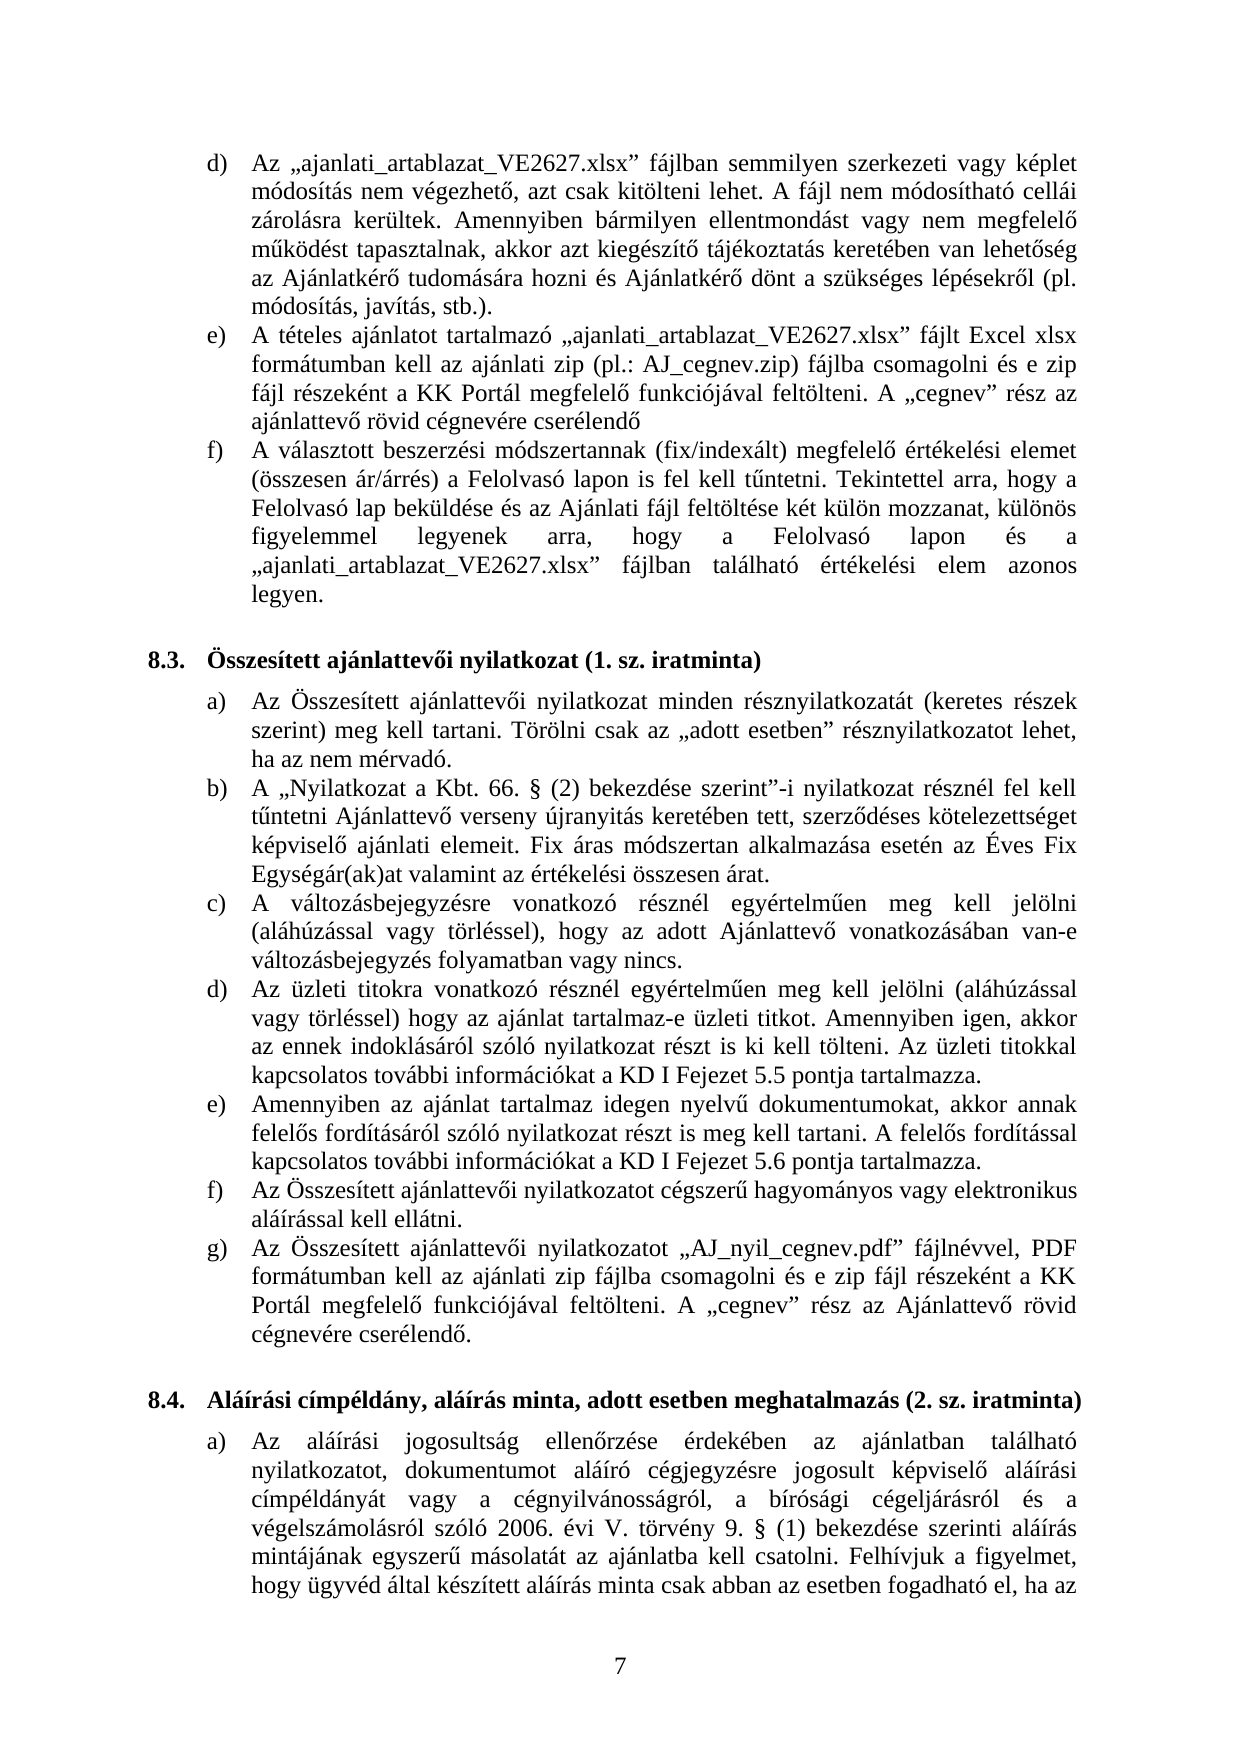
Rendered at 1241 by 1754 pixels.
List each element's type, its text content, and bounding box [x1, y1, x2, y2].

list Aláírási címpéldány, aláírás minta, adott esetben meghatalmazás (2. sz. iratminta) [148, 1385, 1093, 1414]
list A választott beszerzési módszertannak (fix/indexált) megfelelő értékelési elemet (összesen ár/árrés) a Felolvasó lapon is fel kell tűntetni. Tekintettel arra, hogy a Felolvasó lap beküldése és az Ajánlati fájl feltöltése két külön mozzanat, különös figyelemmel legyenek arra, hogy a Felolvasó lapon és a „ajanlati_artablazat_VE2627.xlsx” fájlban található értékelési elem azonos legyen. [207, 435, 1078, 608]
list Amennyiben az ajánlat tartalmaz idegen nyelvű dokumentumokat, akkor annak felelős fordításáról szóló nyilatkozat részt is meg kell tartani. A felelős fordítással kapcsolatos további információkat a KD I Fejezet 5.6 pontja tartalmazza. [207, 1089, 1078, 1175]
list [207, 1426, 1078, 1599]
list Az Összesített ajánlattevői nyilatkozatot cégszerű hagyományos vagy elektronikus aláírással kell ellátni. [207, 1175, 1078, 1233]
list A „Nyilatkozat a Kbt. 66. § (2) bekezdése szerint”-i nyilatkozat résznél fel kell tűntetni Ajánlattevő verseny újranyitás keretében tett, szerződéses kötelezettséget képviselő ajánlati elemeit. Fix áras módszertan alkalmazása esetén az Éves Fix Egységár(ak)at valamint az értékelési összesen árat. [207, 773, 1078, 888]
list Az üzleti titokra vonatkozó résznél egyértelműen meg kell jelölni (aláhúzással vagy törléssel) hogy az ajánlat tartalmaz-e üzleti titkot. Amennyiben igen, akkor az ennek indoklásáról szóló nyilatkozat részt is ki kell tölteni. Az üzleti titokkal kapcsolatos további információkat a KD I Fejezet 5.5 pontja tartalmazza. [207, 974, 1078, 1089]
list A változásbejegyzésre vonatkozó résznél egyértelműen meg kell jelölni (aláhúzással vagy törléssel), hogy az adott Ajánlattevő vonatkozásában van-e változásbejegyzés folyamatban vagy nincs. [207, 888, 1078, 974]
list A tételes ajánlatot tartalmazó „ajanlati_artablazat_VE2627.xlsx” fájlt Excel xlsx formátumban kell az ajánlati zip (pl.: AJ_cegnev.zip) fájlba csomagolni és e zip fájl részeként a KK Portál megfelelő funkciójával feltölteni. A „cegnev” rész az ajánlattevő rövid cégnevére cserélendő [207, 320, 1078, 435]
list Összesített ajánlattevői nyilatkozat (1. sz. iratminta) [148, 645, 1093, 674]
list Az Összesített ajánlattevői nyilatkozatot „AJ_nyil_cegnev.pdf” fájlnévvel, PDF formátumban kell az ajánlati zip fájlba csomagolni és e zip fájl részeként a KK Portál megfelelő funkciójával feltölteni. A „cegnev” rész az Ajánlattevő rövid cégnevére cserélendő. [207, 1233, 1078, 1348]
list Az „ajanlati_artablazat_VE2627.xlsx” fájlban semmilyen szerkezeti vagy képlet módosítás nem végezhető, azt csak kitölteni lehet. A fájl nem módosítható cellái zárolásra kerültek. Amennyiben bármilyen ellentmondást vagy nem megfelelő működést tapasztalnak, akkor azt kiegészítő tájékoztatás keretében van lehetőség az Ajánlatkérő tudomására hozni és Ajánlatkérő dönt a szükséges lépésekről (pl. módosítás, javítás, stb.). [207, 148, 1078, 320]
list Az Összesített ajánlattevői nyilatkozat minden résznyilatkozatát (keretes részek szerint) meg kell tartani. Törölni csak az „adott esetben” résznyilatkozatot lehet, ha az nem mérvadó. [207, 686, 1078, 773]
